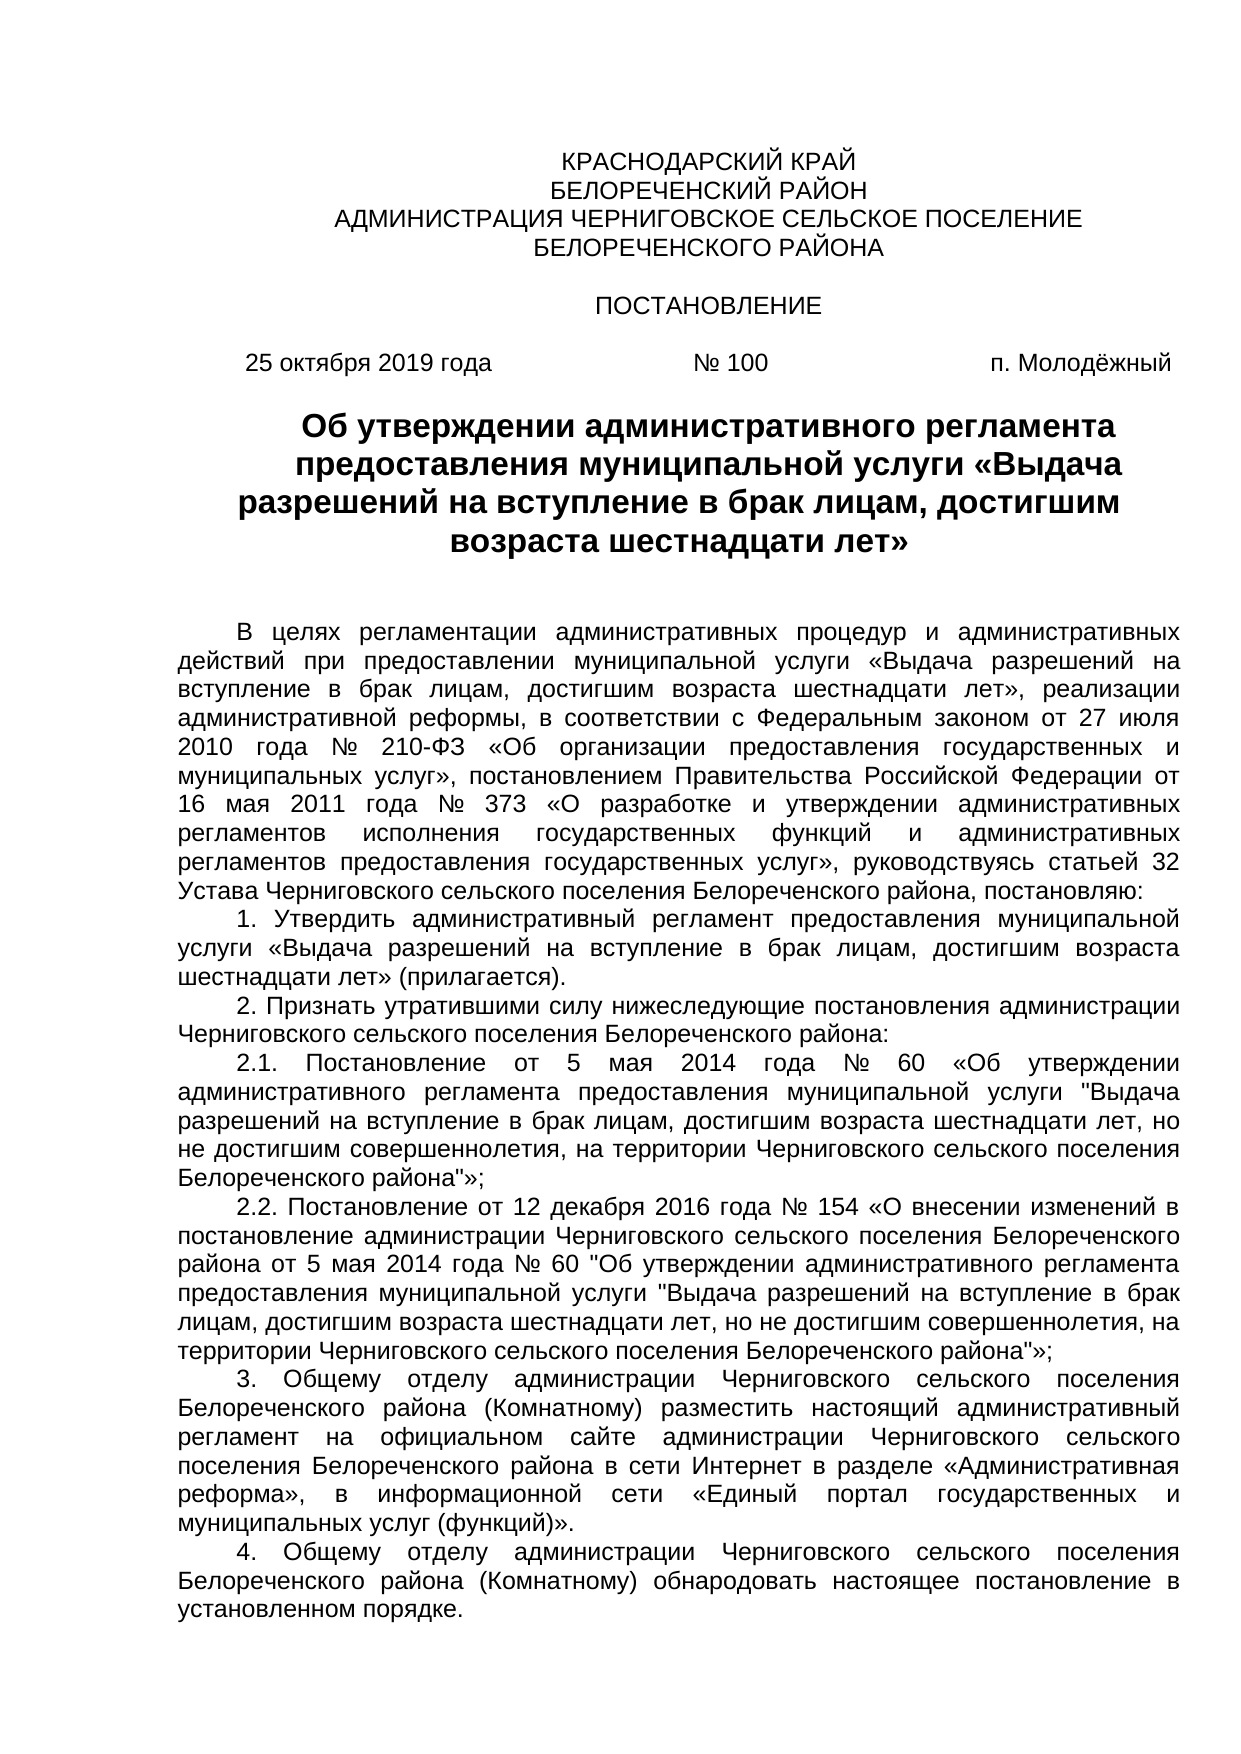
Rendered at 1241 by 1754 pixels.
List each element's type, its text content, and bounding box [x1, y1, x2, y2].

text 25 октября 2019 года № 100 п. Молодёжный [177, 348, 1181, 377]
text Об утверждении административного регламента [177, 406, 1181, 444]
text АДМИНИСТРАЦИЯ ЧЕРНИГОВСКОЕ СЕЛЬСКОЕ ПОСЕЛЕНИЕ [177, 204, 1181, 233]
text предоставления муниципальной услуги «Выдача разрешений на вступление в брак лицам, достигшим возраста шестнадцати лет» [177, 444, 1181, 559]
text 2.1. Постановление от 5 мая 2014 года № 60 «Об утверждении административного регламента предоставления муниципальной услуги "Выдача разрешений на вступление в брак лицам, достигшим возраста шестнадцати лет, но не достигшим совершеннолетия, на территории Черниговского сельского поселения Белореченского района"»; [177, 1048, 1181, 1192]
text КРАСНОДАРСКИЙ КРАЙ [177, 147, 1181, 176]
text ПОСТАНОВЛЕНИЕ [177, 291, 1181, 319]
text БЕЛОРЕЧЕНСКОГО РАЙОНА [177, 233, 1181, 262]
text 3. Общему отделу администрации Черниговского сельского поселения Белореченского района (Комнатному) разместить настоящий административный регламент на официальном сайте администрации Черниговского сельского поселения Белореченского района в сети Интернет в разделе «Административная реформа», в информационной сети «Единый портал государственных и муниципальных услуг (функций)». [177, 1364, 1181, 1537]
text БЕЛОРЕЧЕНСКИЙ РАЙОН [177, 176, 1181, 204]
text 2. Признать утратившими силу нижеследующие постановления администрации Черниговского сельского поселения Белореченского района: [177, 991, 1181, 1048]
text 4. Общему отделу администрации Черниговского сельского поселения Белореченского района (Комнатному) обнародовать настоящее постановление в установленном порядке. [177, 1537, 1181, 1623]
text 1. Утвердить административный регламент предоставления муниципальной услуги «Выдача разрешений на вступление в брак лицам, достигшим возраста шестнадцати лет» (прилагается). [177, 904, 1181, 991]
text В целях регламентации административных процедур и административных действий при предоставлении муниципальной услуги «Выдача разрешений на вступление в брак лицам, достигшим возраста шестнадцати лет», реализации административной реформы, в соответствии с Федеральным законом от 27 июля 2010 года № 210-ФЗ «Об организации предоставления государственных и муниципальных услуг», постановлением Правительства Российской Федерации от 16 мая 2011 года № 373 «О разработке и утверждении административных регламентов исполнения государственных функций и административных регламентов предоставления государственных услуг», руководствуясь статьей 32 Устава Черниговского сельского поселения Белореченского района, постановляю: [177, 617, 1181, 904]
text 2.2. Постановление от 12 декабря 2016 года № 154 «О внесении изменений в постановление администрации Черниговского сельского поселения Белореченского района от 5 мая 2014 года № 60 "Об утверждении административного регламента предоставления муниципальной услуги "Выдача разрешений на вступление в брак лицам, достигшим возраста шестнадцати лет, но не достигшим совершеннолетия, на территории Черниговского сельского поселения Белореченского района"»; [177, 1192, 1181, 1364]
